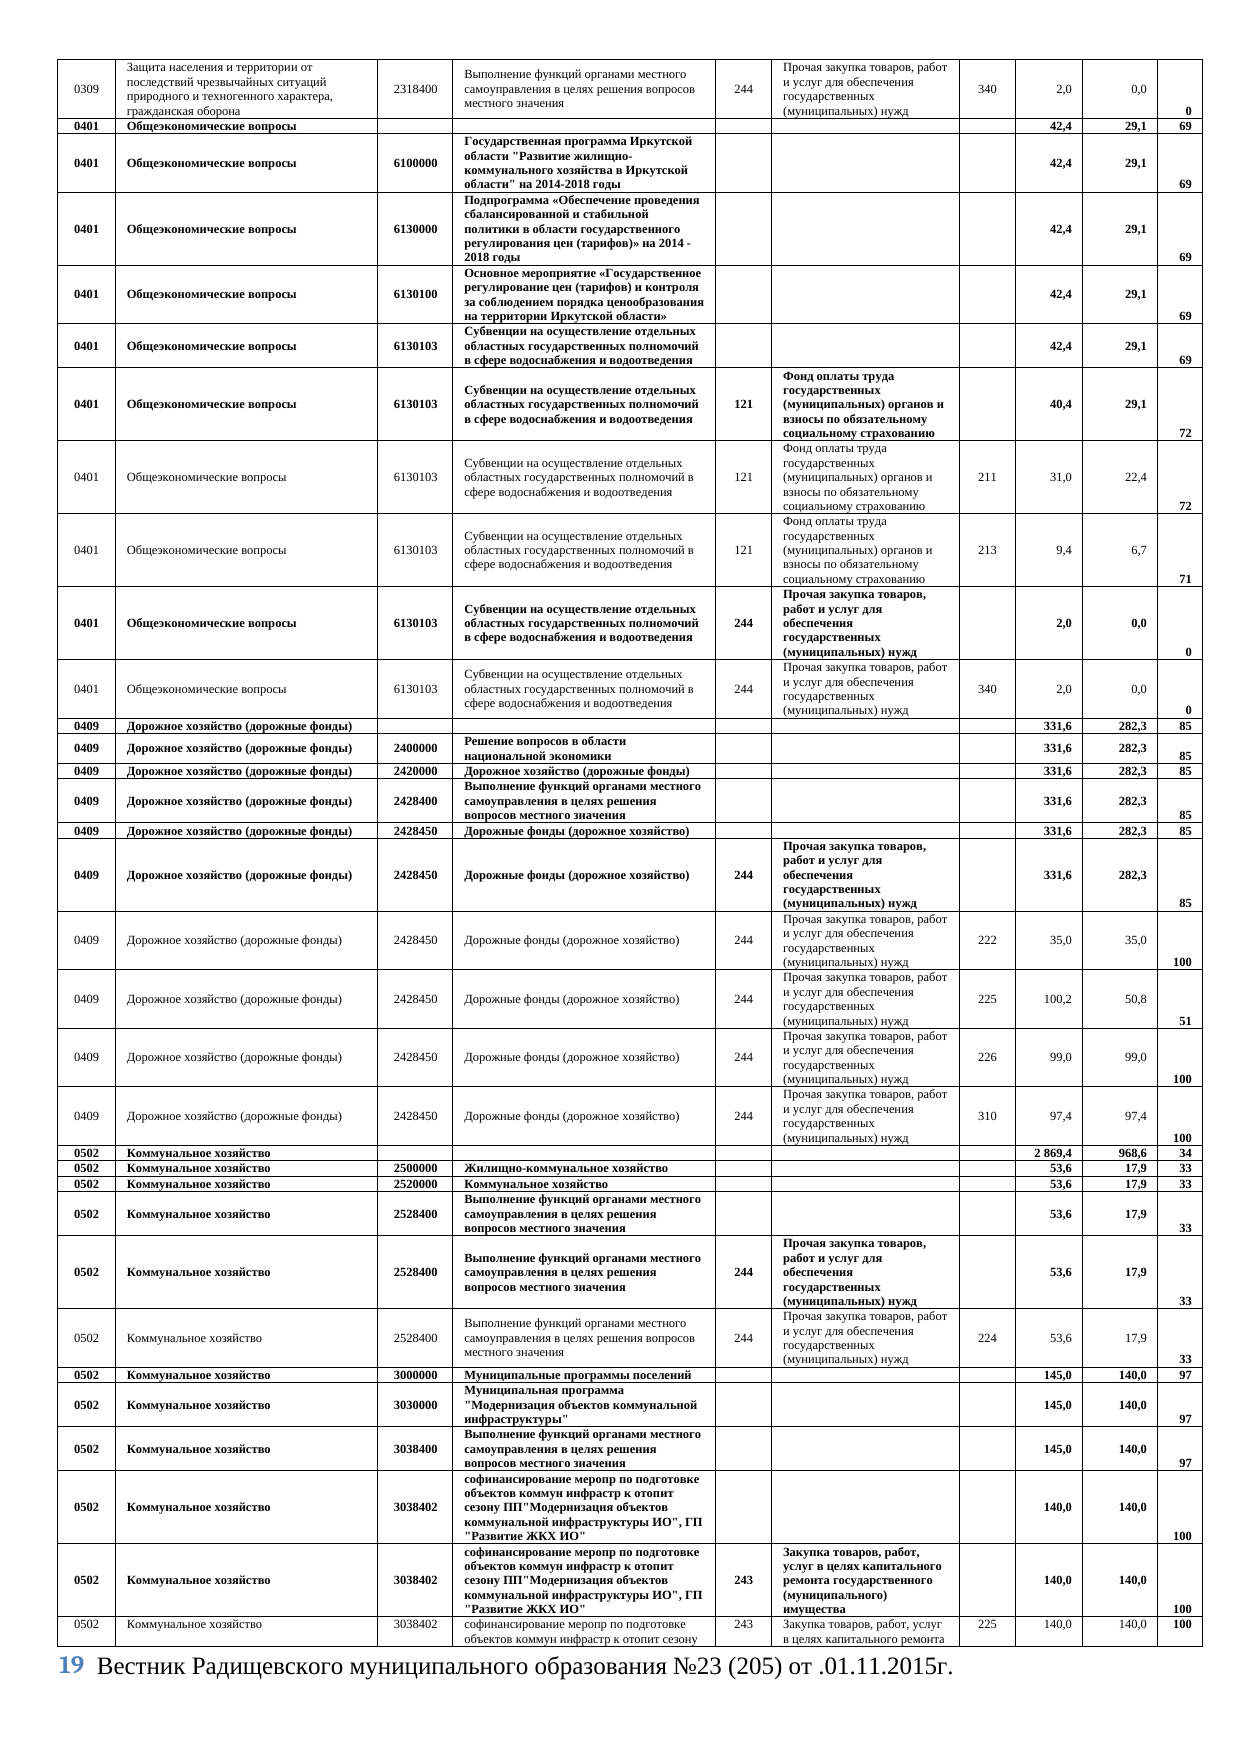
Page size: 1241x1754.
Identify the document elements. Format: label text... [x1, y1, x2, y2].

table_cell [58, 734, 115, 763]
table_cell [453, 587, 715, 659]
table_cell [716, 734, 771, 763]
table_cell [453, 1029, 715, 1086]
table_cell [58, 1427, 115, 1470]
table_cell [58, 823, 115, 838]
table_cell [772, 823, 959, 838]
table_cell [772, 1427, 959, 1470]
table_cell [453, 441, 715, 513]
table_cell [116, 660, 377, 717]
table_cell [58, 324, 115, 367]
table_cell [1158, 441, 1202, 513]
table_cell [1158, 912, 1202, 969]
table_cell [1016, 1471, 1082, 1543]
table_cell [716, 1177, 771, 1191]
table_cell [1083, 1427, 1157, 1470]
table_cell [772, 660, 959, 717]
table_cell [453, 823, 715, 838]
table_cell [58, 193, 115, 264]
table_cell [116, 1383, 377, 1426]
table_cell 0309 [58, 60, 115, 118]
table_cell [772, 119, 959, 133]
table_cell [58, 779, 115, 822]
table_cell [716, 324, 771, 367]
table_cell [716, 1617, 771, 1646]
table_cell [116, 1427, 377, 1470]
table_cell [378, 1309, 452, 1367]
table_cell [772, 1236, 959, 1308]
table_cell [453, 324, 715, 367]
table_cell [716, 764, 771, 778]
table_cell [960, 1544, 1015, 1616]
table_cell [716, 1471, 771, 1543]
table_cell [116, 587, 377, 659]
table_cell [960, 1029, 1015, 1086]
table_cell [378, 119, 452, 133]
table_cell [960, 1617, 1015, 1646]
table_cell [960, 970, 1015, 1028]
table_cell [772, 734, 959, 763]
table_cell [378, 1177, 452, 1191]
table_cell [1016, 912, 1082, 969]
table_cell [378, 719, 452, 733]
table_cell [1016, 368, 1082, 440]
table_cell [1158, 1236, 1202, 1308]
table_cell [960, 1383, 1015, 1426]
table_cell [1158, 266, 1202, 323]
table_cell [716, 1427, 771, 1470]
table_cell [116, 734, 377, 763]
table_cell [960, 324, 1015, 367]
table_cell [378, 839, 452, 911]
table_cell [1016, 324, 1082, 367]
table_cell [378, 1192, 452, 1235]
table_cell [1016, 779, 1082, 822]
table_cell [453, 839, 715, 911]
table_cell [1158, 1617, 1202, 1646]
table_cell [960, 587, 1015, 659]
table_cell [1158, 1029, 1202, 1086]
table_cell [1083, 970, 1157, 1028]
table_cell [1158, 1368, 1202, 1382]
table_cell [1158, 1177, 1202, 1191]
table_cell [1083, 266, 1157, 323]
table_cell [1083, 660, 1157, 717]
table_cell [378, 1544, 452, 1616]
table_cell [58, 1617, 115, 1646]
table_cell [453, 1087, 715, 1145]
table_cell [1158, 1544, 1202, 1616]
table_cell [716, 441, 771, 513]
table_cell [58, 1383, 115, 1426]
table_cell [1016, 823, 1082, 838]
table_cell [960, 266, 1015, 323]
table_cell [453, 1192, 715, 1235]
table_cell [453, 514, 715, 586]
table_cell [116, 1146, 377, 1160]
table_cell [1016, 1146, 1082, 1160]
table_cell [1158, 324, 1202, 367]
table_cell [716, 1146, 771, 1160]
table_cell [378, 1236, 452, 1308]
table_cell 340 [960, 60, 1015, 118]
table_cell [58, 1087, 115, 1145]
table_cell 244 [716, 60, 771, 118]
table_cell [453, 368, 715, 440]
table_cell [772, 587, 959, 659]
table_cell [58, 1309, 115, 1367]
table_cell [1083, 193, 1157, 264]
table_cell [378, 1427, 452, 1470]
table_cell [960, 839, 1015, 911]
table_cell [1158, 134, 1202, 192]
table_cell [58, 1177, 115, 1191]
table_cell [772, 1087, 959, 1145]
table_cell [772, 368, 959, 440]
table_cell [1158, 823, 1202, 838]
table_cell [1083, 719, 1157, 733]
table_cell [960, 119, 1015, 133]
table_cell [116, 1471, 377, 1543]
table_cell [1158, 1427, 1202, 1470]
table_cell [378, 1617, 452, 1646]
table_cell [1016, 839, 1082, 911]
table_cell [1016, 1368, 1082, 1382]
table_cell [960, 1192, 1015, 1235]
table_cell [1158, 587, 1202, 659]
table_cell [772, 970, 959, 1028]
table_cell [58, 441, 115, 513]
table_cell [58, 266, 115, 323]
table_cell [453, 60, 715, 118]
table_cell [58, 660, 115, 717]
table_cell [772, 60, 959, 118]
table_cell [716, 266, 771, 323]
table_cell 0 [1158, 60, 1202, 118]
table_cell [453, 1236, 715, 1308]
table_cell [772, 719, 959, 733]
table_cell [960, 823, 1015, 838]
table_cell 29,1 [1083, 119, 1157, 133]
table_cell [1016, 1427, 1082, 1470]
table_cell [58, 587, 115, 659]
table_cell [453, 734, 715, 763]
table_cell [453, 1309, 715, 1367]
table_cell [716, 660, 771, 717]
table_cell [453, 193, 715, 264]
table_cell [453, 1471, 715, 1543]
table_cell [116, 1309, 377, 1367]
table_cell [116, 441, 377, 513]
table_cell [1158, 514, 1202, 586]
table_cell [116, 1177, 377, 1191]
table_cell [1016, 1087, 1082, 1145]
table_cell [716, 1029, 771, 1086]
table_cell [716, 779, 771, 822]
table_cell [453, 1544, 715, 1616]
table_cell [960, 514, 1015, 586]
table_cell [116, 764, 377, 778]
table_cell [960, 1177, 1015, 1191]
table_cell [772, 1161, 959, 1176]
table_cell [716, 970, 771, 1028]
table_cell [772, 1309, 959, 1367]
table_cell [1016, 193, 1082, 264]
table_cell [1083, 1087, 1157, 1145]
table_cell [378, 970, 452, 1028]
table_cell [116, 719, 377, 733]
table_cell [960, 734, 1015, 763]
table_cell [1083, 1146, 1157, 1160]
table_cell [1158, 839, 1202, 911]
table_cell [116, 60, 377, 118]
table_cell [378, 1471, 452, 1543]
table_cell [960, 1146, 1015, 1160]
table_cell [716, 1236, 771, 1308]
table_cell Общеэкономические вопросы [116, 134, 377, 192]
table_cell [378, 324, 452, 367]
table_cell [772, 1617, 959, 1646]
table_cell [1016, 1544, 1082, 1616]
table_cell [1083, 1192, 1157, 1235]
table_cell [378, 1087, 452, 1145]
table_cell [716, 119, 771, 133]
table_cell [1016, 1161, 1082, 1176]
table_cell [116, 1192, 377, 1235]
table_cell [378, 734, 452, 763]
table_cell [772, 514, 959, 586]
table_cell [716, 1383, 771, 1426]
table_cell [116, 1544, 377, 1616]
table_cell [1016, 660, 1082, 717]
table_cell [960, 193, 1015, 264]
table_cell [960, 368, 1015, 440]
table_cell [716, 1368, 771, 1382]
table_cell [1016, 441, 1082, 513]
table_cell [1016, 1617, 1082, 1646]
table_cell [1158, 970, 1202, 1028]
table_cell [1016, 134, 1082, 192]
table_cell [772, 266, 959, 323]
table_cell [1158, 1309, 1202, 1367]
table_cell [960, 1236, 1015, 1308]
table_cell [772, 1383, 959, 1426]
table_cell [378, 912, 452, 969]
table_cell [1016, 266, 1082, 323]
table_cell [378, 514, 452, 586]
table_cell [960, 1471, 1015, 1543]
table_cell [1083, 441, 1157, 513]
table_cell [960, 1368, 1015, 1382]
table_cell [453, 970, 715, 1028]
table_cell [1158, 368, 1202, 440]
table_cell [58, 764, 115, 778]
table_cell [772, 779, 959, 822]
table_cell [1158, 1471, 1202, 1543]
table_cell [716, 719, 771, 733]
table_cell 2,0 [1016, 60, 1082, 118]
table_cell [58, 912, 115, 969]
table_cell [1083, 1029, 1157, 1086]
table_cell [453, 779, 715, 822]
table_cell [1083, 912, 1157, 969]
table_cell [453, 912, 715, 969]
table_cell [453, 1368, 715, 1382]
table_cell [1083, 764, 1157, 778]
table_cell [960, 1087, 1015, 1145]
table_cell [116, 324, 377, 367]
table_cell 6100000 [378, 134, 452, 192]
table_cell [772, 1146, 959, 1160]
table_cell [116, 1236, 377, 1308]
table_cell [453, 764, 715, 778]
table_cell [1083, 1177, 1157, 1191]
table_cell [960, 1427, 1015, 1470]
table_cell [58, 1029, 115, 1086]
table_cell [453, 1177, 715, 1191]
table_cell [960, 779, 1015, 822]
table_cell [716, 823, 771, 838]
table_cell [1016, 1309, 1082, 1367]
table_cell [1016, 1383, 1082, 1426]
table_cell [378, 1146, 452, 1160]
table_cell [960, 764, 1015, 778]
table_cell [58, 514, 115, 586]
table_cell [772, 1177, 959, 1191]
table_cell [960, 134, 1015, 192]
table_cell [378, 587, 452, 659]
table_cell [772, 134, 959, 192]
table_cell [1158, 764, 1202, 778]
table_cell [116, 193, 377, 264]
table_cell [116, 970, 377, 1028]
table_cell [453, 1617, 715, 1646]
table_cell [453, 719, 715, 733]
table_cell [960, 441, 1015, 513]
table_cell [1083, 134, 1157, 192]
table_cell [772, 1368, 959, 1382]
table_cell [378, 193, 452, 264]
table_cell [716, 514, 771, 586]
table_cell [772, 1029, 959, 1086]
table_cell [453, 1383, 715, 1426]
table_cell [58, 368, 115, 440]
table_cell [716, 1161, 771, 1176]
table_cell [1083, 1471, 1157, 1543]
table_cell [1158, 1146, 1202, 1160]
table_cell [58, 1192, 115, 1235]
table_cell 0,0 [1083, 60, 1157, 118]
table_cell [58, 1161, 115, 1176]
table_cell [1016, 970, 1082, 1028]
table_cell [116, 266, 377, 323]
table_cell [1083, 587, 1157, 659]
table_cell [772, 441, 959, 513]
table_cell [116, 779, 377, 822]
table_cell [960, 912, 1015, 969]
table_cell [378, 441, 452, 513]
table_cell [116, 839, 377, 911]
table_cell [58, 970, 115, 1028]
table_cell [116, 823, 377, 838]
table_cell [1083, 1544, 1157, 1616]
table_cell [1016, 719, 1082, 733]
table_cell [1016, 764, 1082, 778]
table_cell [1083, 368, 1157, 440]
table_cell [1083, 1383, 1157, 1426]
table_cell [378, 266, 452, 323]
table_cell 2318400 [378, 60, 452, 118]
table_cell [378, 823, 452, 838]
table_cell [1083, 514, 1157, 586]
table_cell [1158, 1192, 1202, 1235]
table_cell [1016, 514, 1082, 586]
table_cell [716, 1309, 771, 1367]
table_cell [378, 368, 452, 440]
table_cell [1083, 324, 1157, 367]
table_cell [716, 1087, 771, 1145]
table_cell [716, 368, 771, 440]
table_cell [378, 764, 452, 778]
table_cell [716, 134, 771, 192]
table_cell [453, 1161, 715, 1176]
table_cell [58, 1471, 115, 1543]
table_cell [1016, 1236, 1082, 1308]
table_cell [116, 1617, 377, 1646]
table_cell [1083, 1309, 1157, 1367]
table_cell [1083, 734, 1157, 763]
table_cell Государственная программа Иркутской области "Развитие жилищно-коммунального хозяйства в Иркутской области" на 2014-2018 годы [453, 134, 715, 192]
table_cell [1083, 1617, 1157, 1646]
table_cell 42,4 [1016, 119, 1082, 133]
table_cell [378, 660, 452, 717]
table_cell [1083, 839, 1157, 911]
table_cell Общеэкономические вопросы [116, 119, 377, 133]
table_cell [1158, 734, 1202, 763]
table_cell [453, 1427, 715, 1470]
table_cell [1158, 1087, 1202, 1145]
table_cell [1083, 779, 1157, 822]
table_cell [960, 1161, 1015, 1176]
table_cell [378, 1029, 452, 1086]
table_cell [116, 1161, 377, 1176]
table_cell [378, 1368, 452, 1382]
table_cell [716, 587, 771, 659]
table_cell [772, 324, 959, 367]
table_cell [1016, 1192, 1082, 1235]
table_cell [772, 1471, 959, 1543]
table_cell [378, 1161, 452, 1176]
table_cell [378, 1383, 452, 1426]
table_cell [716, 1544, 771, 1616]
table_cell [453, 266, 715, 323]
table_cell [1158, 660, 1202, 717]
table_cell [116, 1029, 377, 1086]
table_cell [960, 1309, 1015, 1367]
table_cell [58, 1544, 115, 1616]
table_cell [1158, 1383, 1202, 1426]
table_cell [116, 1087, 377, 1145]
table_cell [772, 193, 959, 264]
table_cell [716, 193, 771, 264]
table_cell 69 [1158, 119, 1202, 133]
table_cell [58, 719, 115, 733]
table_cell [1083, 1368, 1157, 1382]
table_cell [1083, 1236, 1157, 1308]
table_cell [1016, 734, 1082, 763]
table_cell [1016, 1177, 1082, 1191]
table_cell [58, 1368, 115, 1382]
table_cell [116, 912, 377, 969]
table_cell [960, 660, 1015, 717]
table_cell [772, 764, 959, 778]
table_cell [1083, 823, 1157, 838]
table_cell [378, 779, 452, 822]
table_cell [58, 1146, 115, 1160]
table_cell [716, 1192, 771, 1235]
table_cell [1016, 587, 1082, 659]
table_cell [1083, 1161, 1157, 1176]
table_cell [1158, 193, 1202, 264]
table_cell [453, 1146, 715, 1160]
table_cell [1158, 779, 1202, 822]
table_cell 0401 [58, 134, 115, 192]
table_cell 0401 [58, 119, 115, 133]
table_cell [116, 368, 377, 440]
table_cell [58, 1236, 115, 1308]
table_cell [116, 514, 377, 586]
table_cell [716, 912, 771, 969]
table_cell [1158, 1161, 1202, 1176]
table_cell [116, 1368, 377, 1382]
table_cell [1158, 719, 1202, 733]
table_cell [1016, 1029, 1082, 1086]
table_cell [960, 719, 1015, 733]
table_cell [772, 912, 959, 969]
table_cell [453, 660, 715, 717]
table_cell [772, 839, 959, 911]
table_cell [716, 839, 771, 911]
table_cell [453, 119, 715, 133]
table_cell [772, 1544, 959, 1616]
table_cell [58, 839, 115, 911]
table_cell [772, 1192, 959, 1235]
